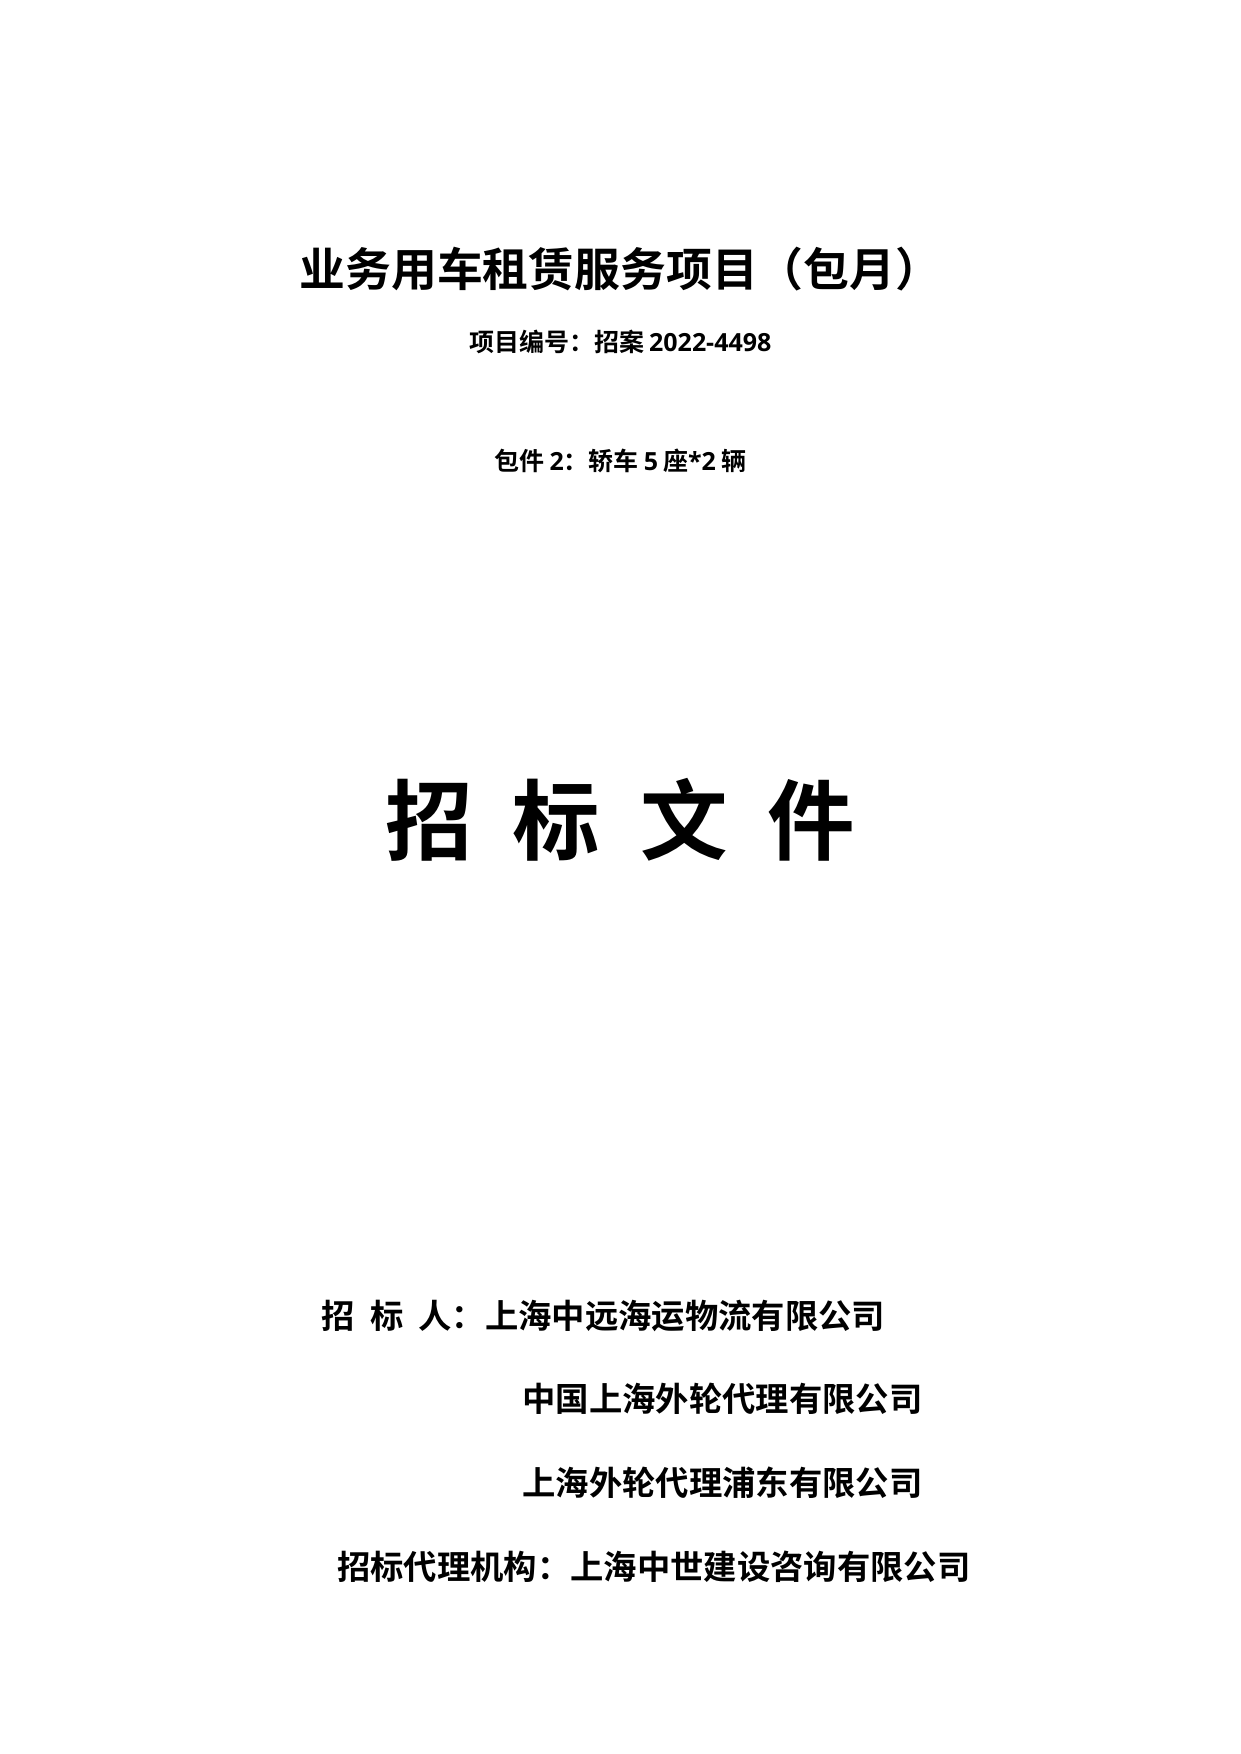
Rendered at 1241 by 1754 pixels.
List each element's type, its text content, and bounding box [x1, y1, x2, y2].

text 招标代理机构：上海中世建设咨询有限公司 [253, 1529, 1053, 1589]
text 招 标 人：上海中远海运物流有限公司 [187, 1278, 1053, 1338]
text 招 标 文 件 [187, 741, 1053, 889]
text 中国上海外轮代理有限公司 [187, 1362, 1053, 1421]
text 上海外轮代理浦东有限公司 [187, 1446, 1053, 1505]
text 项目编号：招案2022-4498 [187, 311, 1053, 371]
text 包件2：轿车5座*2辆 [187, 430, 1053, 490]
text 业务用车租赁服务项目（包月） [187, 222, 1053, 311]
